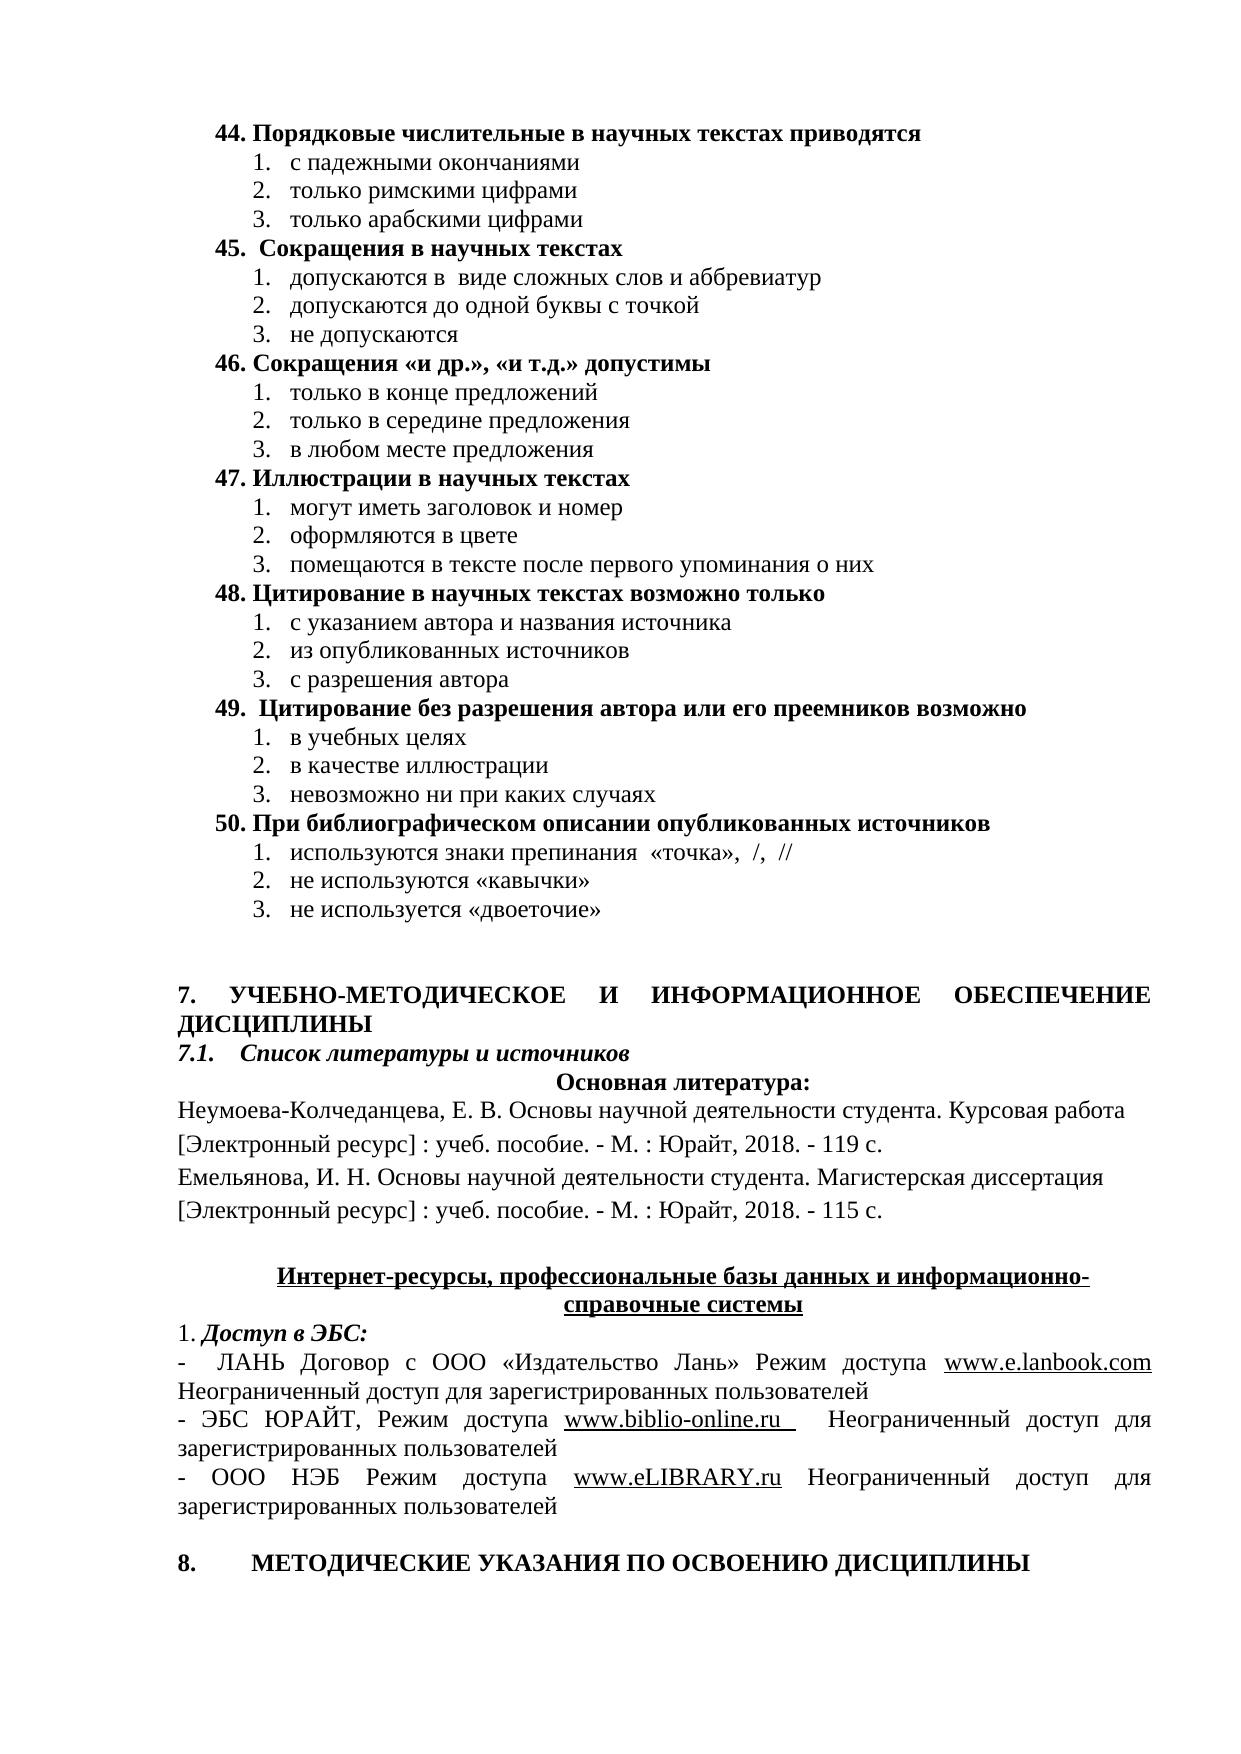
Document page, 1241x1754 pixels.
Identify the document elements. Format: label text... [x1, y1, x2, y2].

list используются знаки препинания «точка», /, // [252, 837, 1152, 866]
list не допускаются [252, 319, 1152, 348]
text 1. Доступ в ЭБС: [177, 1318, 1152, 1347]
text 7. УЧЕБНО-МЕТОДИЧЕСКОЕ И ИНФОРМАЦИОННОЕ ОБЕСПЕЧЕНИЕ ДИСЦИПЛИНЫ [177, 981, 1152, 1038]
list в любом месте предложения [252, 434, 1152, 463]
list Сокращения «и др.», «и т.д.» допустимы [215, 348, 1152, 377]
text - ООО НЭБ Режим доступа www.eLIBRARY.ru Неограниченный доступ для зарегистрированных пользователей [177, 1462, 1152, 1519]
list Сокращения в научных текстах [215, 233, 1152, 262]
text - ЛАНЬ Договор с ООО «Издательство Лань» Режим доступа www.e.lanbook.com Неограниченный доступ для зарегистрированных пользователей [177, 1347, 1152, 1404]
list в учебных целях [252, 722, 1152, 751]
list не используется «двоеточие» [252, 894, 1152, 923]
list не используются «кавычки» [252, 866, 1152, 894]
list оформляются в цвете [252, 521, 1152, 549]
list допускаются в виде сложных слов и аббревиатур [252, 262, 1152, 291]
list При библиографическом описании опубликованных источников [215, 808, 1152, 837]
list только в конце предложений [252, 377, 1152, 406]
list допускаются до одной буквы с точкой [252, 291, 1152, 319]
text Емельянова, И. Н. Основы научной деятельности студента. Магистерская диссертация [Электронный ресурс] : учеб. пособие. - М. : Юрайт, 2018. - 115 с. [177, 1162, 1152, 1223]
list с разрешения автора [252, 664, 1152, 693]
list Иллюстрации в научных текстах [215, 463, 1152, 492]
list с указанием автора и названия источника [252, 607, 1152, 636]
list только арабскими цифрами [252, 204, 1152, 233]
text Интернет-ресурсы, профессиональные базы данных и информационно-справочные системы [215, 1261, 1152, 1318]
list из опубликованных источников [252, 636, 1152, 664]
list могут иметь заголовок и номер [252, 492, 1152, 521]
list помещаются в тексте после первого упоминания о них [252, 549, 1152, 578]
text Неумоева-Колчеданцева, Е. В. Основы научной деятельности студента. Курсовая работа [Электронный ресурс] : учеб. пособие. - М. : Юрайт, 2018. - 119 с. [177, 1096, 1152, 1157]
text 7.1. Список литературы и источников [177, 1038, 1152, 1067]
list в качестве иллюстрации [252, 751, 1152, 779]
list Цитирование в научных текстах возможно только [215, 578, 1152, 607]
list Порядковые числительные в научных текстах приводятся [215, 118, 1152, 147]
text Основная литература: [215, 1067, 1152, 1096]
list только римскими цифрами [252, 176, 1152, 204]
list Цитирование без разрешения автора или его преемников возможно [215, 693, 1152, 722]
list невозможно ни при каких случаях [252, 779, 1152, 808]
text 8. МЕТОДИЧЕСКИЕ УКАЗАНИЯ ПО ОСВОЕНИЮ ДИСЦИПЛИНЫ [177, 1548, 1152, 1577]
list с падежными окончаниями [252, 147, 1152, 176]
text - ЭБС ЮРАЙТ, Режим доступа www.biblio-online.ru Неограниченный доступ для зарегистрированных пользователей [177, 1404, 1152, 1462]
list только в середине предложения [252, 406, 1152, 434]
